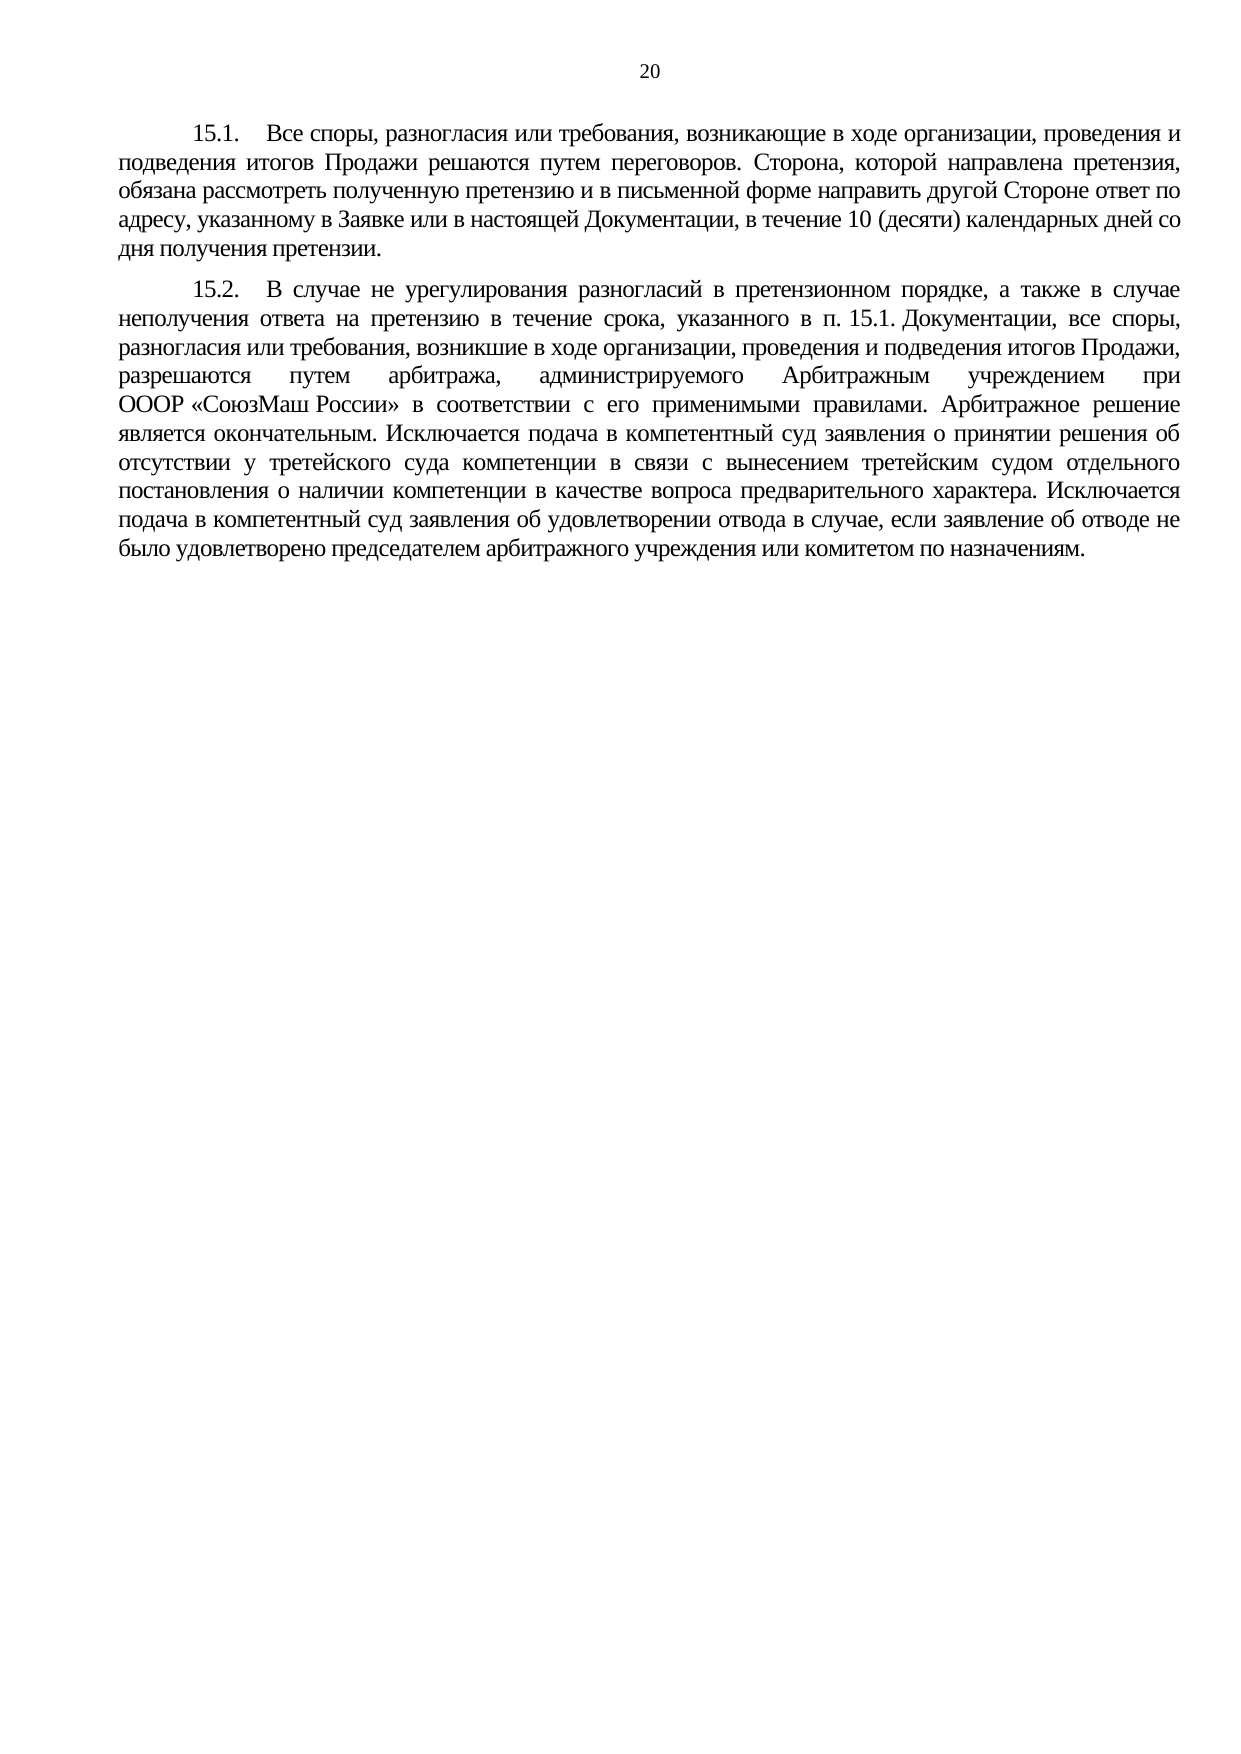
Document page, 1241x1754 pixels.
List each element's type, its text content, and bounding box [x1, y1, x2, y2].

list В случае не урегулирования разногласий в претензионном порядке, а также в случае неполучения ответа на претензию в течение срока, указанного в п. 15.1. Документации, все споры, разногласия или требования, возникшие в ходе организации, проведения и подведения итогов Продажи, разрешаются путем арбитража, администрируемого Арбитражным учреждением при ОООР «СоюзМаш России» в соответствии с его применимыми правилами. Арбитражное решение является окончательным. Исключается подача в компетентный суд заявления о принятии решения об отсутствии у третейского суда компетенции в связи с вынесением третейским судом отдельного постановления о наличии компетенции в качестве вопроса предварительного характера. Исключается подача в компетентный суд заявления об удовлетворении отвода в случае, если заявление об отводе не было удовлетворено председателем арбитражного учреждения или комитетом по назначениям. [118, 274, 1181, 562]
list Все споры, разногласия или требования, возникающие в ходе организации, проведения и подведения итогов Продажи решаются путем переговоров. Сторона, которой направлена претензия, обязана рассмотреть полученную претензию и в письменной форме направить другой Стороне ответ по адресу, указанному в Заявке или в настоящей Документации, в течение 10 (десяти) календарных дней со дня получения претензии. [118, 118, 1181, 262]
